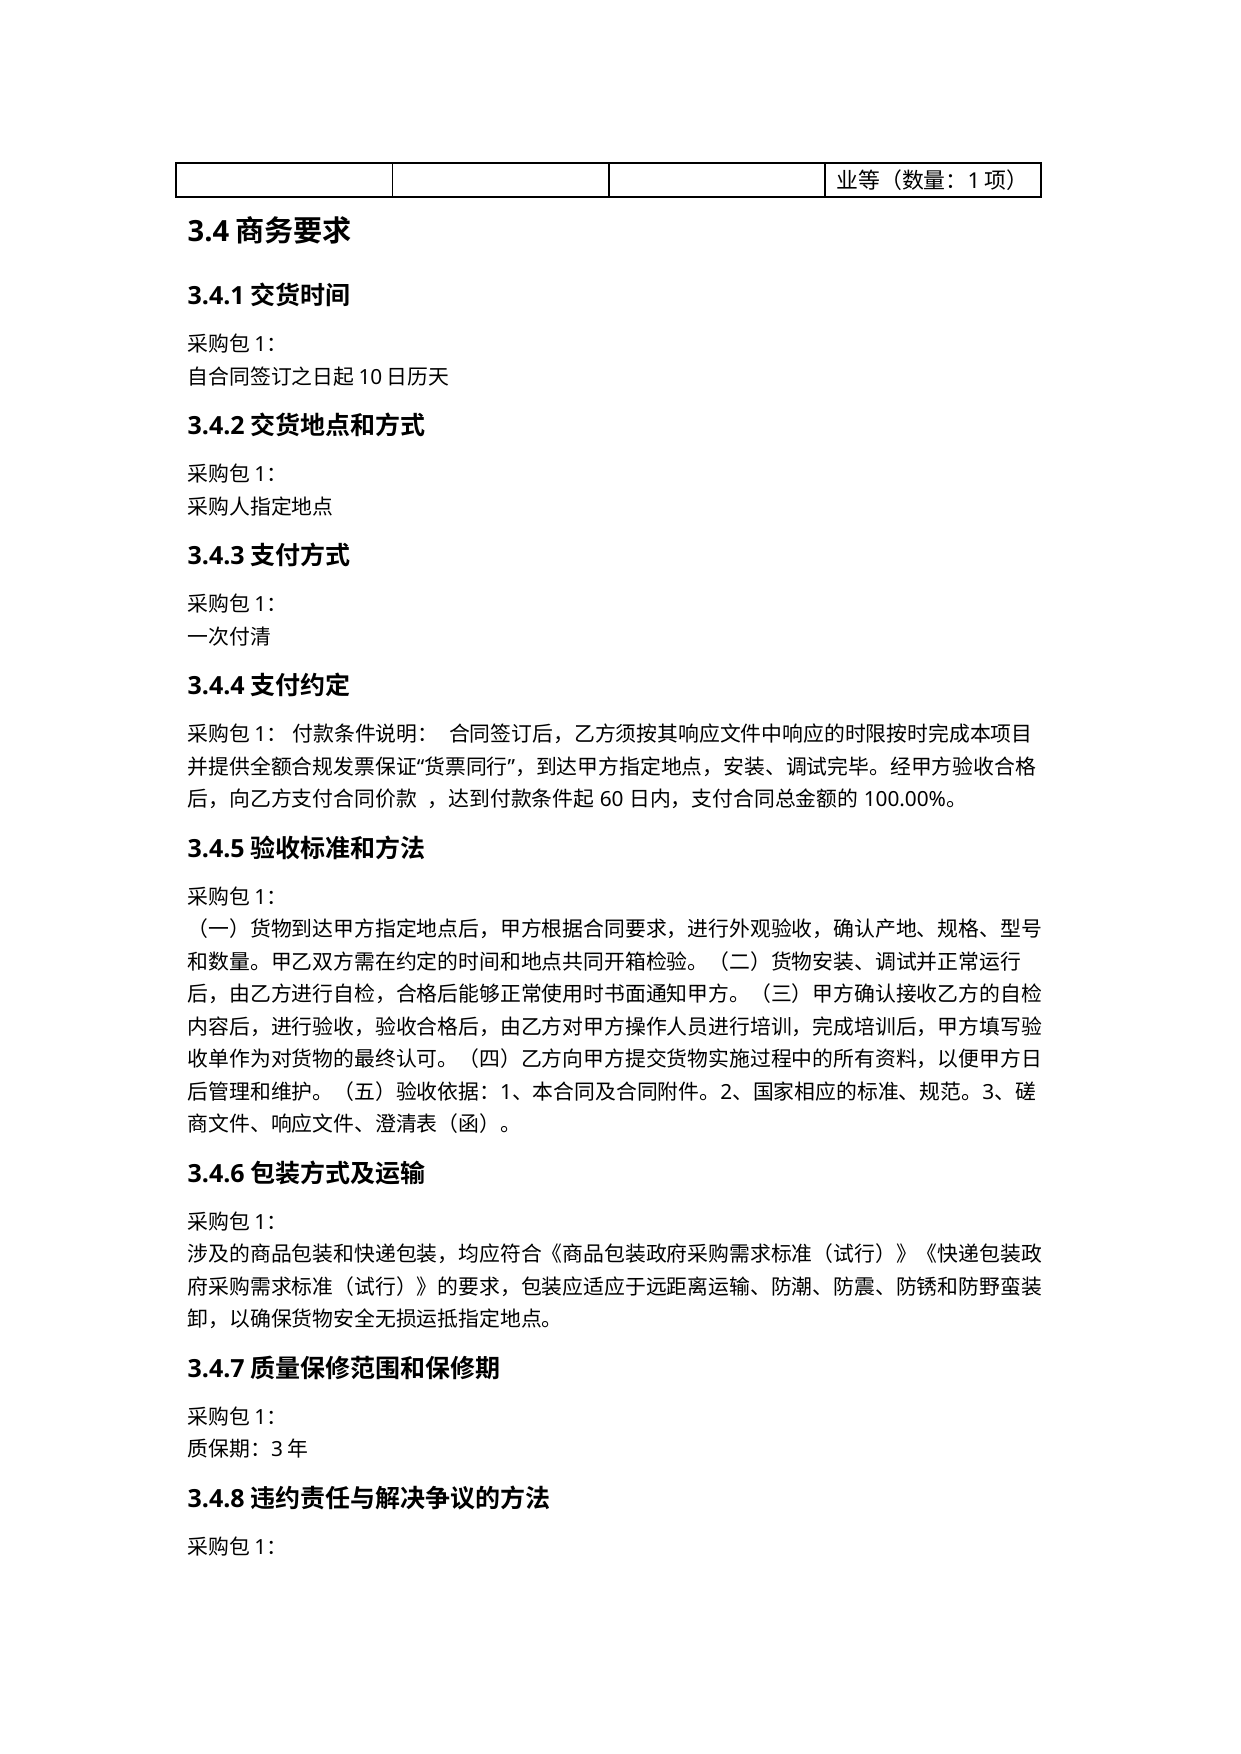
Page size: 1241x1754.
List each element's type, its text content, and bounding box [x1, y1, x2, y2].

text 采购包1： 付款条件说明： 合同签订后，乙方须按其响应文件中响应的时限按时完成本项目并提供全额合规发票保证“货票同行”，到达甲方指定地点，安装、调试完毕。经甲方验收合格后，向乙方支付合同价款 ，达到付款条件起 60 日内，支付合同总金额的 100.00%。 [187, 718, 1053, 815]
text 3.4.6包装方式及运输 [187, 1140, 1053, 1205]
text 3.4.5验收标准和方法 [187, 815, 1053, 880]
text 涉及的商品包装和快递包装，均应符合《商品包装政府采购需求标准（试行）》《快递包装政府采购需求标准（试行）》的要求，包装应适应于远距离运输、防潮、防震、防锈和防野蛮装卸，以确保货物安全无损运抵指定地点。 [187, 1238, 1053, 1335]
text 采购包1： [187, 458, 1053, 490]
text 质保期：3年 [187, 1433, 1053, 1465]
table_cell 38 [393, 164, 608, 196]
text （一）货物到达甲方指定地点后，甲方根据合同要求，进行外观验收，确认产地、规格、型号和数量。甲乙双方需在约定的时间和地点共同开箱检验。（二）货物安装、调试并正常运行后，由乙方进行自检，合格后能够正常使用时书面通知甲方。（三）甲方确认接收乙方的自检内容后，进行验收，验收合格后，由乙方对甲方操作人员进行培训，完成培训后，甲方填写验收单作为对货物的最终认可。（四）乙方向甲方提交货物实施过程中的所有资料，以便甲方日后管理和维护。（五）验收依据：1、本合同及合同附件。2、国家相应的标准、规范。3、磋商文件、响应文件、澄清表（函）。 [187, 913, 1053, 1140]
text 自合同签订之日起10日历天 [187, 360, 1053, 393]
text 3.4.2交货地点和方式 [187, 393, 1053, 458]
text 采购人指定地点 [187, 490, 1053, 523]
text 3.4.8违约责任与解决争议的方法 [187, 1465, 1053, 1530]
text 3.4.3支付方式 [187, 523, 1053, 588]
text 3.4.7质量保修范围和保修期 [187, 1335, 1053, 1400]
text 3.4商务要求 [187, 198, 1053, 263]
text 采购包1： [187, 1205, 1053, 1238]
text 3.4.4支付约定 [187, 653, 1053, 718]
text 采购包1： [187, 588, 1053, 620]
text 3.4.1交货时间 [187, 263, 1053, 328]
text 采购包1： [187, 880, 1053, 913]
text 一次付清 [187, 620, 1053, 653]
text 采购包1： [187, 328, 1053, 360]
text 采购包1： [187, 1400, 1053, 1433]
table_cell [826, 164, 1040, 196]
table_cell [177, 164, 392, 196]
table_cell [610, 164, 824, 196]
text 采购包1： [187, 1530, 1053, 1563]
